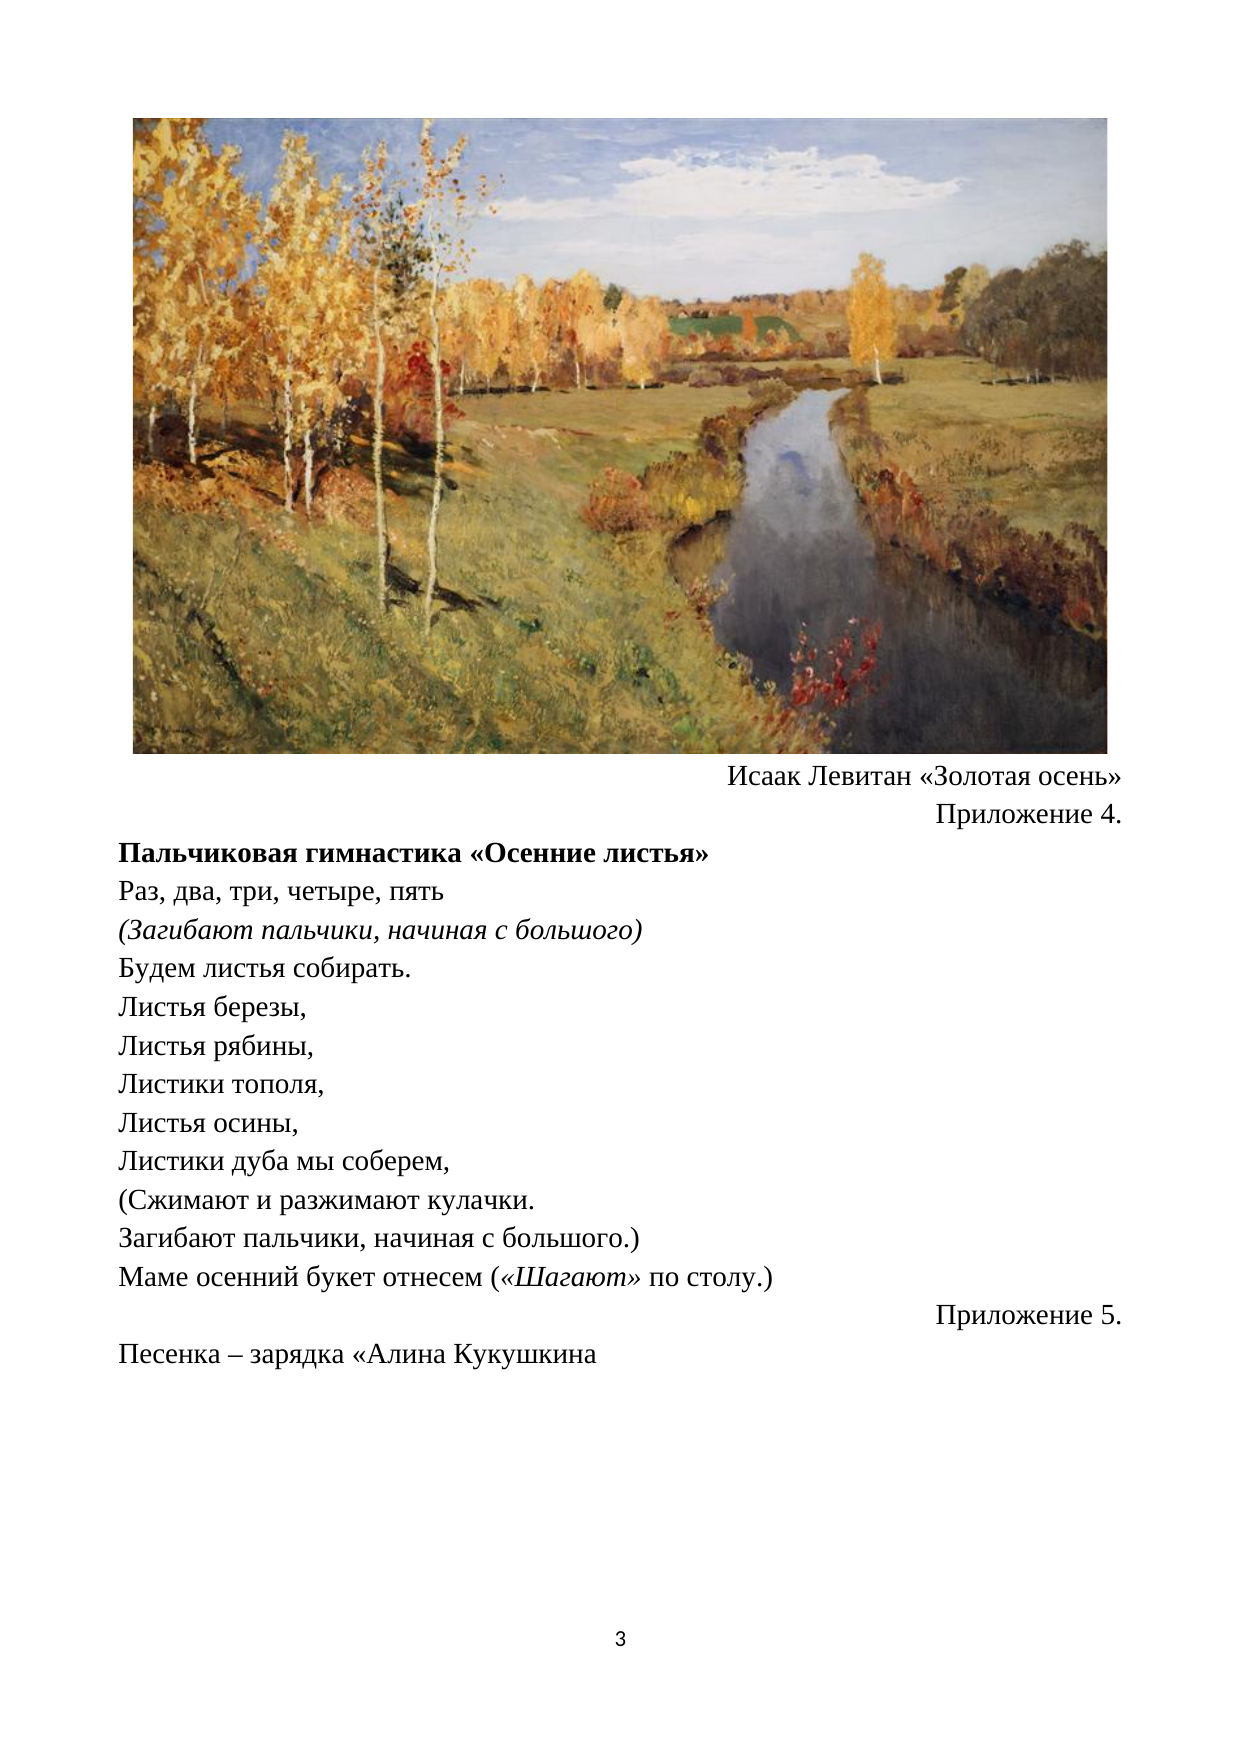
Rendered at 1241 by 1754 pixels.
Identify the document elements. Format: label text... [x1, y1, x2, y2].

text Пальчиковая гимнастика «Осенние листья» [118, 835, 1122, 868]
text Приложение 4. [118, 796, 1122, 830]
text (Сжимают и разжимают кулачки. [118, 1182, 1122, 1215]
picture [132, 118, 1108, 754]
text Листики тополя, [118, 1066, 1122, 1100]
text Маме осенний букет отнесем («Шагают» по столу.) [118, 1259, 1122, 1292]
text Листья березы, [118, 989, 1122, 1023]
text Песенка – зарядка «Алина Кукушкина [118, 1336, 1122, 1369]
text Будем листья собирать. [118, 951, 1122, 984]
text Приложение 5. [118, 1297, 1122, 1331]
text (Загибают пальчики, начиная с большого) [118, 912, 1122, 946]
text Исаак Левитан «Золотая осень» [118, 758, 1122, 791]
text Загибают пальчики, начиная с большого.) [118, 1220, 1122, 1254]
text Листики дуба мы соберем, [118, 1143, 1122, 1177]
text Листья рябины, [118, 1028, 1122, 1061]
text Листья осины, [118, 1105, 1122, 1138]
text Раз, два, три, четыре, пять [118, 873, 1122, 907]
